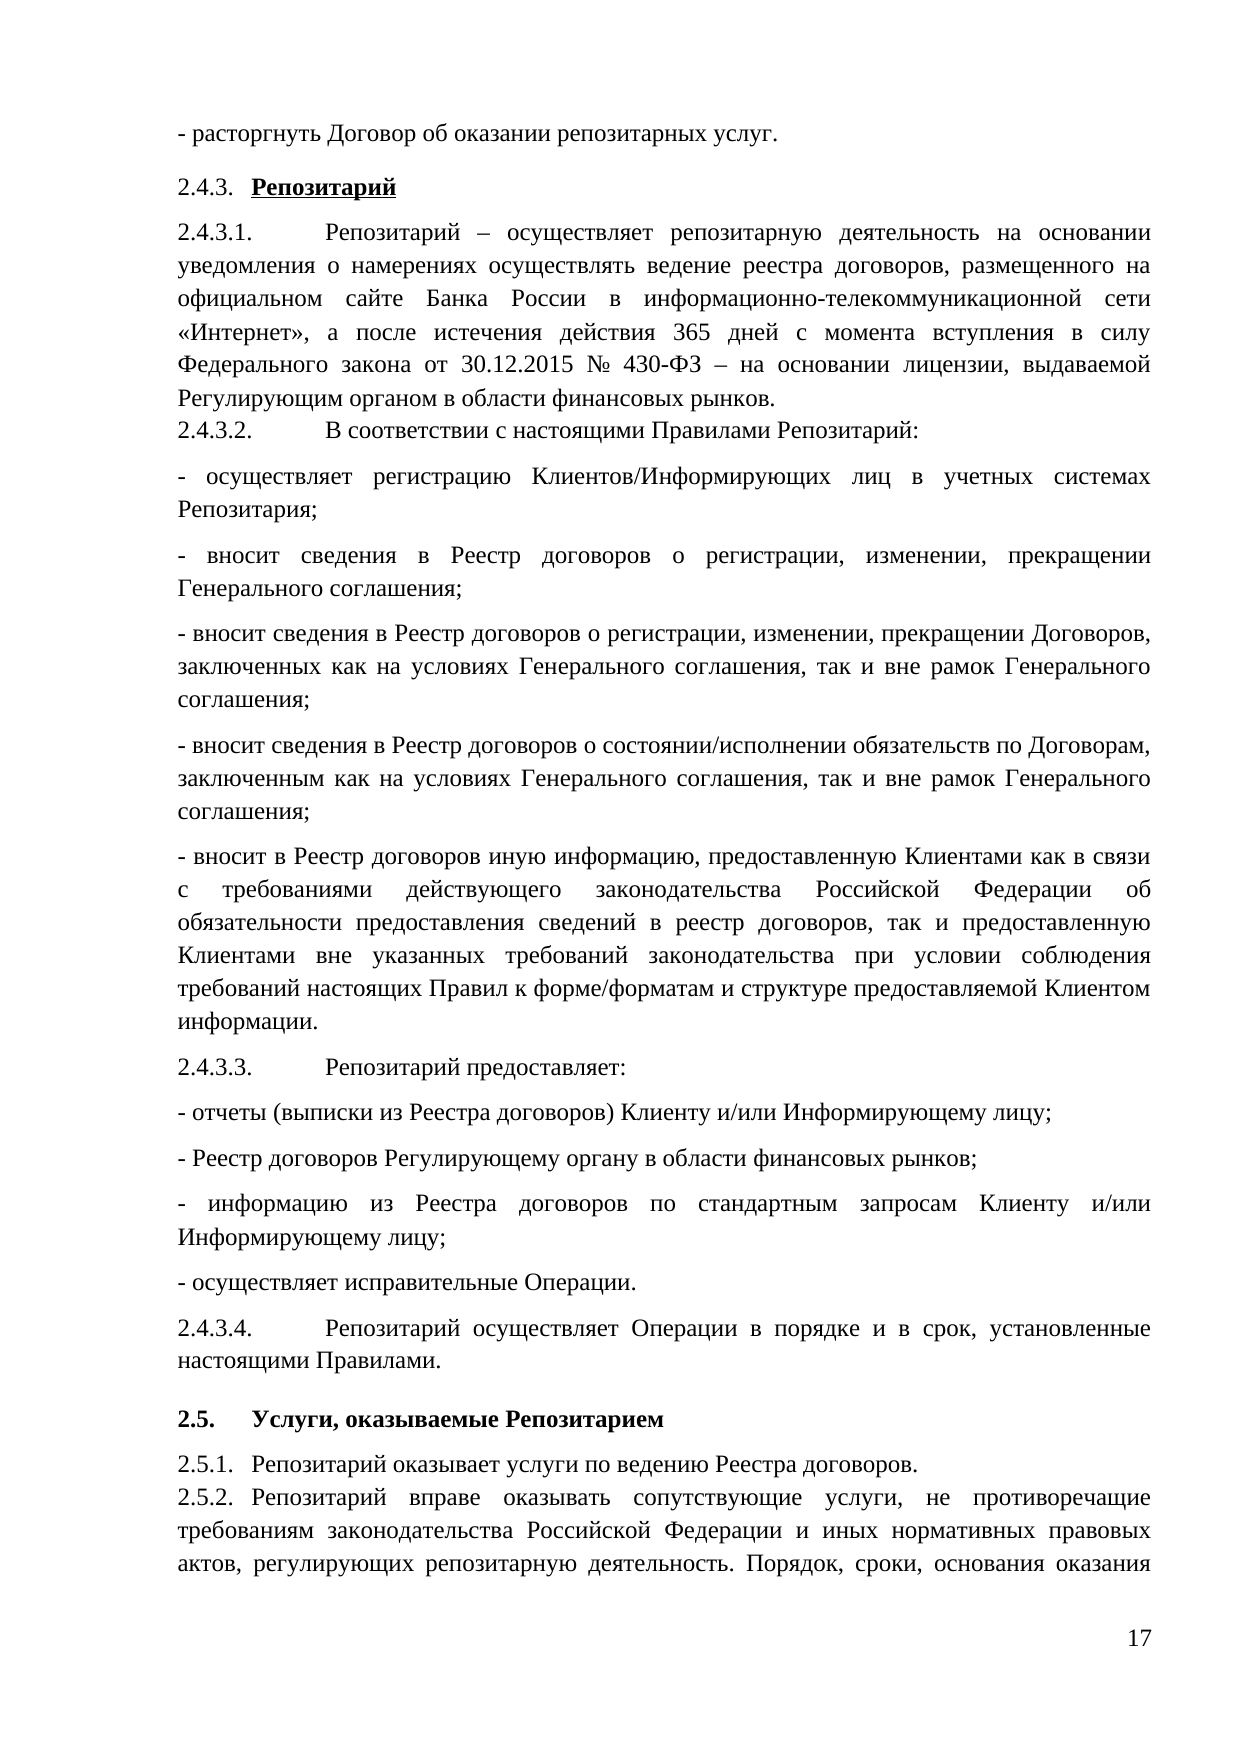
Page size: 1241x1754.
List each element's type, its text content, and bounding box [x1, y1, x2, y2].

text - осуществляет регистрацию Клиентов/Информирующих лиц в учетных системах Репозитария; [177, 461, 1152, 523]
text - вносит в Реестр договоров иную информацию, предоставленную Клиентами как в связи с требованиями действующего законодательства Российской Федерации об обязательности предоставления сведений в реестр договоров, так и предоставленную Клиентами вне указанных требований законодательства при условии соблюдения требований настоящих Правил к форме/форматам и структуре предоставляемой Клиентом информации. [177, 841, 1152, 1035]
list Репозитарий – осуществляет репозитарную деятельность на основании уведомления о намерениях осуществлять ведение реестра договоров, размещенного на официальном сайте Банка России в информационно-телекоммуникационной сети «Интернет», а после истечения действия 365 дней с момента вступления в силу Федерального закона от 30.12.2015 № 430-ФЗ – на основании лицензии, выдаваемой Регулирующим органом в области финансовых рынков. [177, 217, 1152, 411]
list Репозитарий предоставляет: [177, 1052, 1152, 1081]
text - вносит сведения в Реестр договоров о регистрации, изменении, прекращении Договоров, заключенных как на условиях Генерального соглашения, так и вне рамок Генерального соглашения; [177, 618, 1152, 713]
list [177, 1482, 1152, 1577]
list В соответствии с настоящими Правилами Репозитарий: [177, 416, 1152, 444]
text - отчеты (выписки из Реестра договоров) Клиенту и/или Информирующему лицу; [177, 1097, 1152, 1126]
text - Реестр договоров Регулирующему органу в области финансовых рынков; [177, 1143, 1152, 1172]
text - осуществляет исправительные Операции. [177, 1267, 1152, 1296]
text - вносит сведения в Реестр договоров о состоянии/исполнении обязательств по Договорам, заключенным как на условиях Генерального соглашения, так и вне рамок Генерального соглашения; [177, 730, 1152, 824]
text - информацию из Реестра договоров по стандартным запросам Клиенту и/или Информирующему лицу; [177, 1188, 1152, 1250]
subtitle Услуги, оказываемые Репозитарием [177, 1404, 1152, 1432]
list Репозитарий оказывает услуги по ведению Реестра договоров. [177, 1449, 1152, 1478]
subtitle Репозитарий [177, 172, 1152, 201]
text - расторгнуть Договор об оказании репозитарных услуг. [177, 118, 1152, 147]
list Репозитарий осуществляет Операции в порядке и в срок, установленные настоящими Правилами. [177, 1313, 1152, 1374]
text - вносит сведения в Реестр договоров о регистрации, изменении, прекращении Генерального соглашения; [177, 540, 1152, 601]
